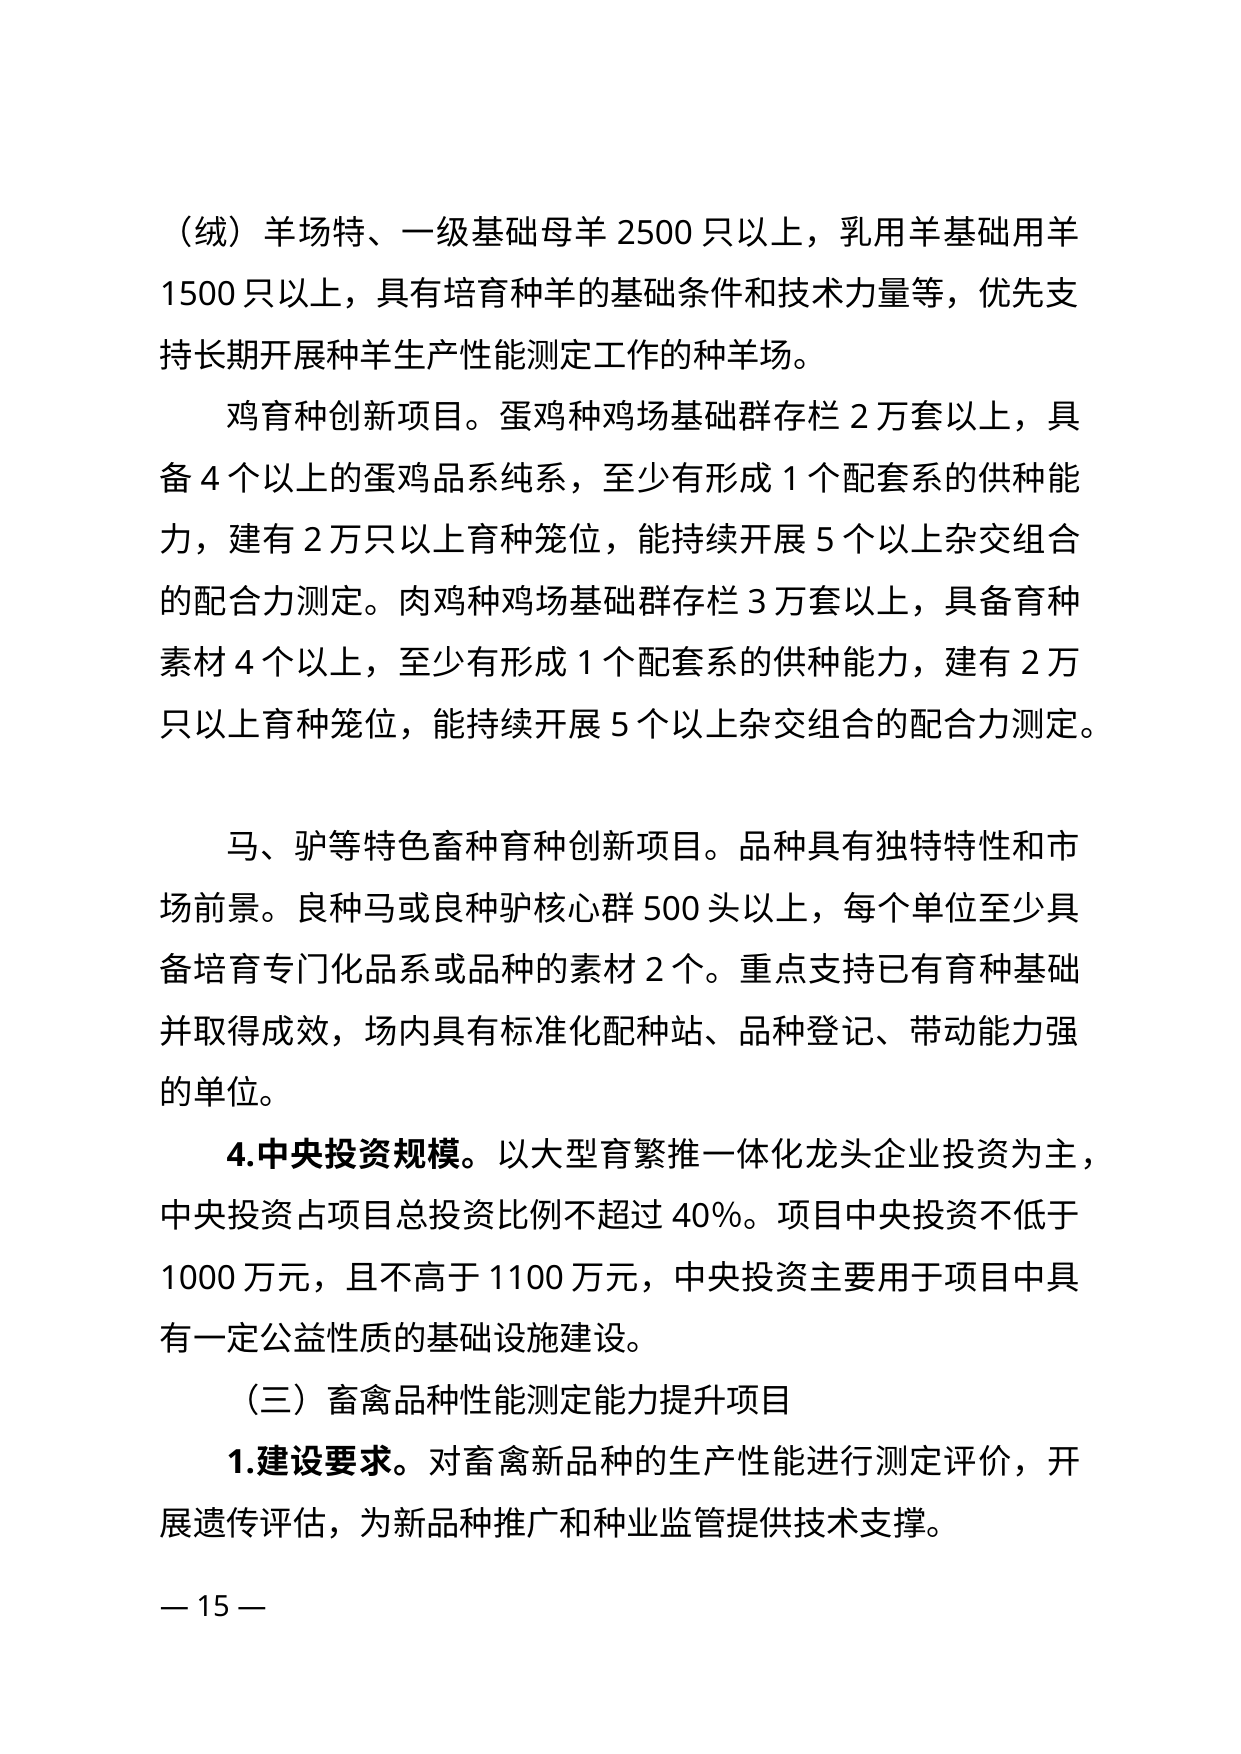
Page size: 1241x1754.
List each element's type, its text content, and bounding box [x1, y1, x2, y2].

text 马、驴等特色畜种育种创新项目。品种具有独特特性和市场前景。良种马或良种驴核心群500头以上，每个单位至少具备培育专门化品系或品种的素材2个。重点支持已有育种基础并取得成效，场内具有标准化配种站、品种登记、带动能力强的单位。 [159, 810, 1081, 1117]
text （三）畜禽品种性能测定能力提升项目 [159, 1363, 1081, 1424]
text 4.中央投资规模。以大型育繁推一体化龙头企业投资为主，中央投资占项目总投资比例不超过40％。项目中央投资不低于1000万元，且不高于1100万元，中央投资主要用于项目中具有一定公益性质的基础设施建设。 [159, 1117, 1081, 1363]
text 1.建设要求。对畜禽新品种的生产性能进行测定评价，开展遗传评估，为新品种推广和种业监管提供技术支撑。 [159, 1424, 1081, 1547]
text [159, 195, 1081, 379]
text 鸡育种创新项目。蛋鸡种鸡场基础群存栏2万套以上，具备4个以上的蛋鸡品系纯系，至少有形成1个配套系的供种能力，建有2万只以上育种笼位，能持续开展5个以上杂交组合的配合力测定。肉鸡种鸡场基础群存栏3万套以上，具备育种素材4个以上，至少有形成1个配套系的供种能力，建有2万只以上育种笼位，能持续开展5个以上杂交组合的配合力测定。 [159, 379, 1081, 810]
